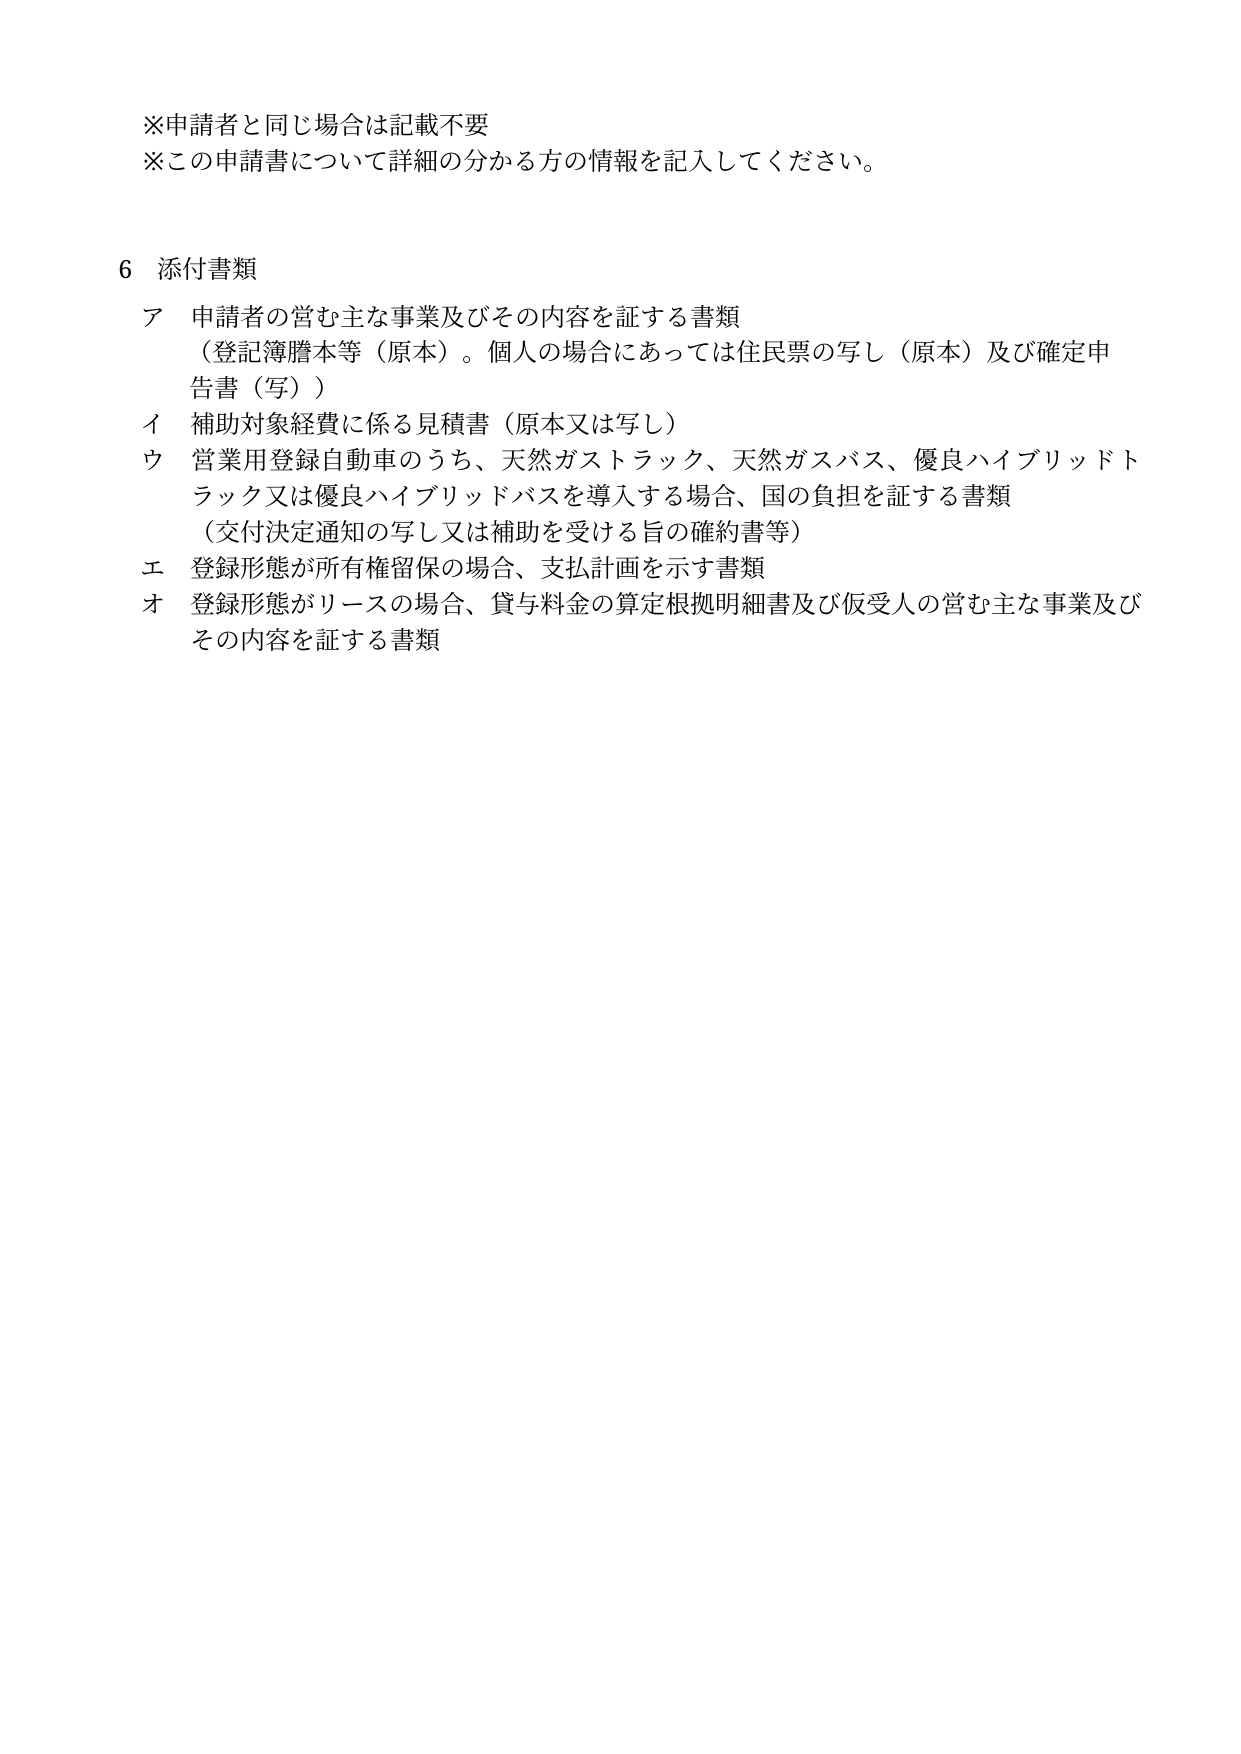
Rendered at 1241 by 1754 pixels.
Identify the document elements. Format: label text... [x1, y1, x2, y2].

text ※申請者と同じ場合は記載不要 [118, 106, 1144, 142]
text オ 登録形態がリースの場合、貸与料金の算定根拠明細書及び仮受人の営む主な事業及びその内容を証する書類 [140, 585, 1144, 657]
text ア 申請者の営む主な事業及びその内容を証する書類 [140, 297, 1112, 333]
text ウ 営業用登録自動車のうち、天然ガストラック、天然ガスバス、優良ハイブリッドトラック又は優良ハイブリッドバスを導入する場合、国の負担を証する書類 [140, 441, 1144, 513]
text エ 登録形態が所有権留保の場合、支払計画を示す書類 [140, 549, 1144, 585]
text イ 補助対象経費に係る見積書（原本又は写し） [140, 405, 1144, 441]
text （登記簿謄本等（原本）。個人の場合にあっては住民票の写し（原本）及び確定申告書（写）） [187, 333, 1112, 405]
text 6 添付書類 [118, 237, 1144, 297]
text （交付決定通知の写し又は補助を受ける旨の確約書等） [140, 513, 1144, 549]
text ※この申請書について詳細の分かる方の情報を記入してください。 [118, 142, 1112, 178]
